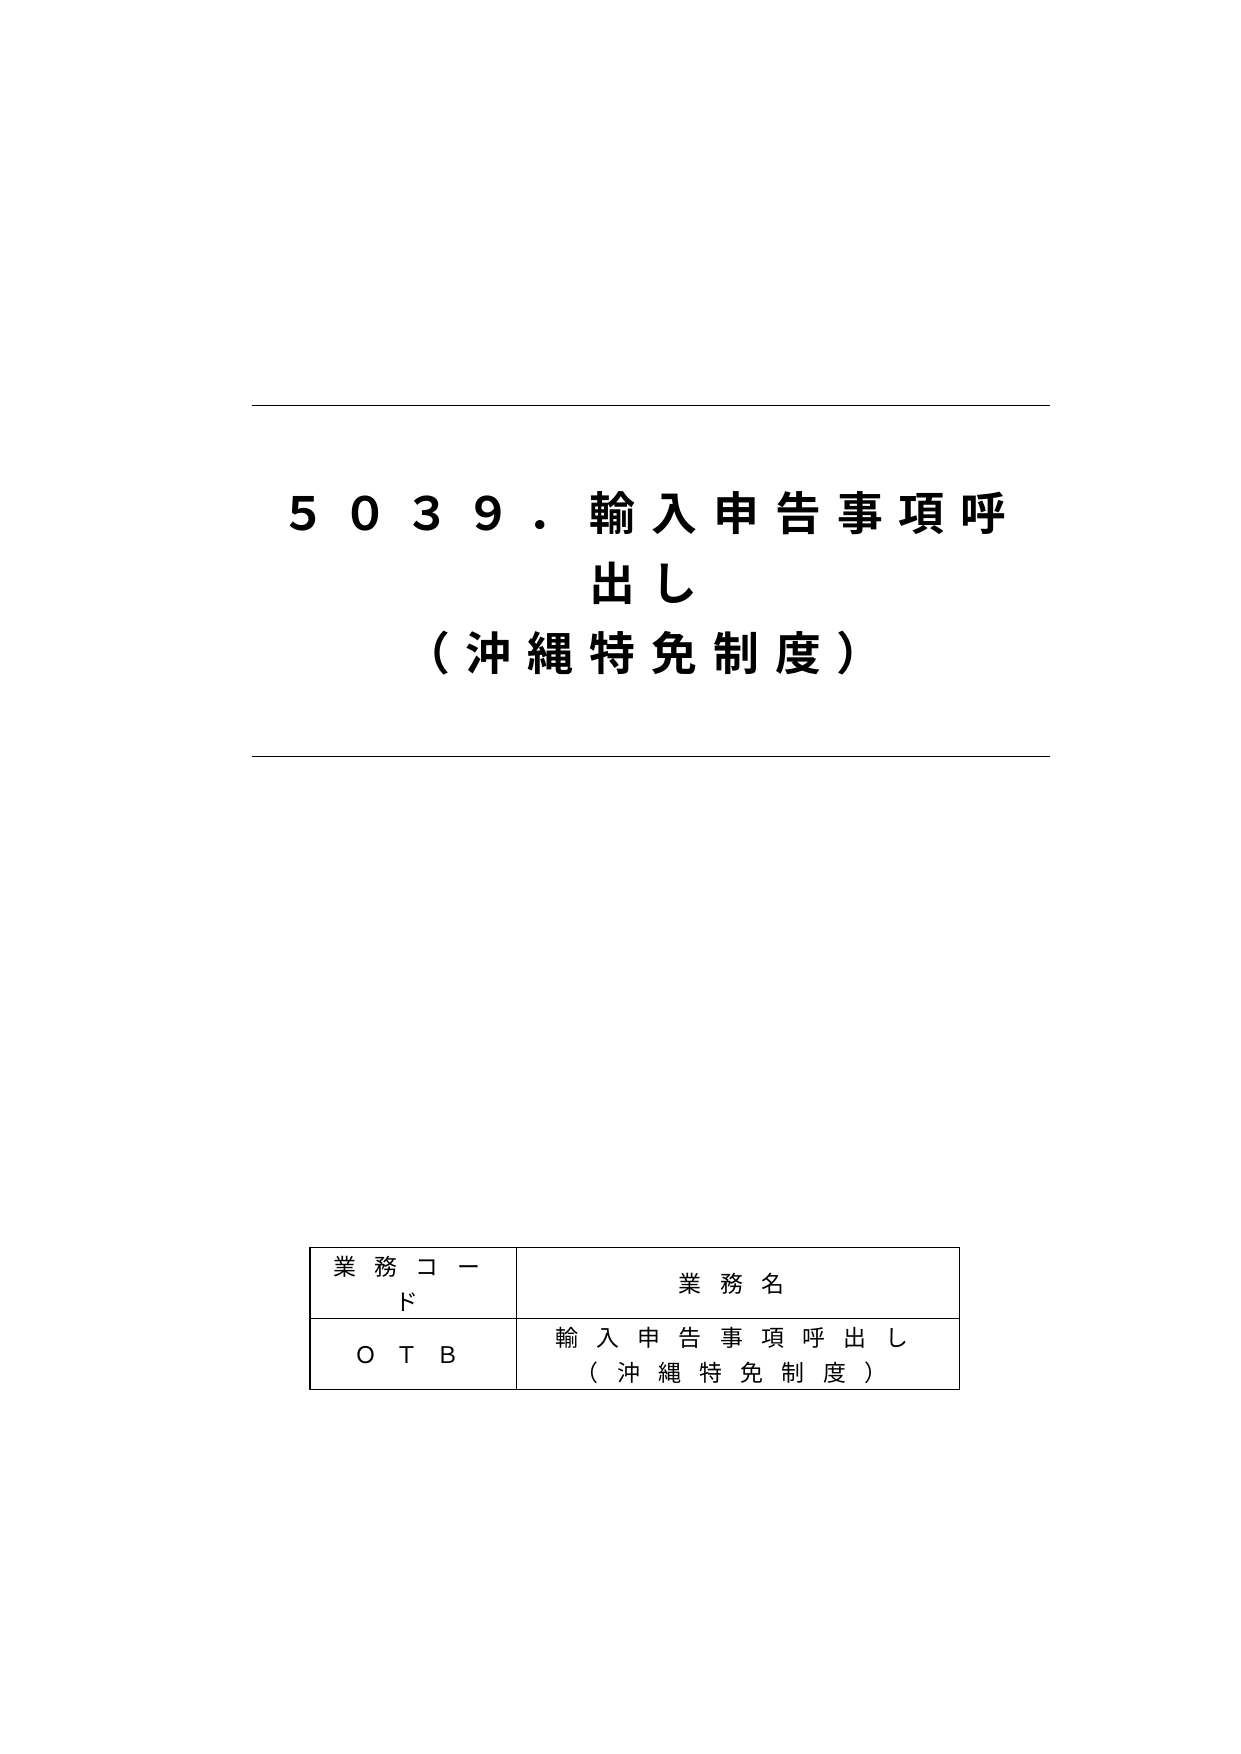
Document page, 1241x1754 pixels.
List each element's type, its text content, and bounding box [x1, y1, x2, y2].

table_header 業務コード [311, 1248, 516, 1318]
table_header 業務名 [517, 1248, 959, 1318]
table_cell ＯＴＢ [311, 1319, 516, 1389]
table_header ５０３９．輸入申告事項呼出し （沖縄特免制度） [252, 406, 1049, 756]
table_cell 輸入申告事項呼出し（沖縄特免制度） [517, 1319, 959, 1389]
